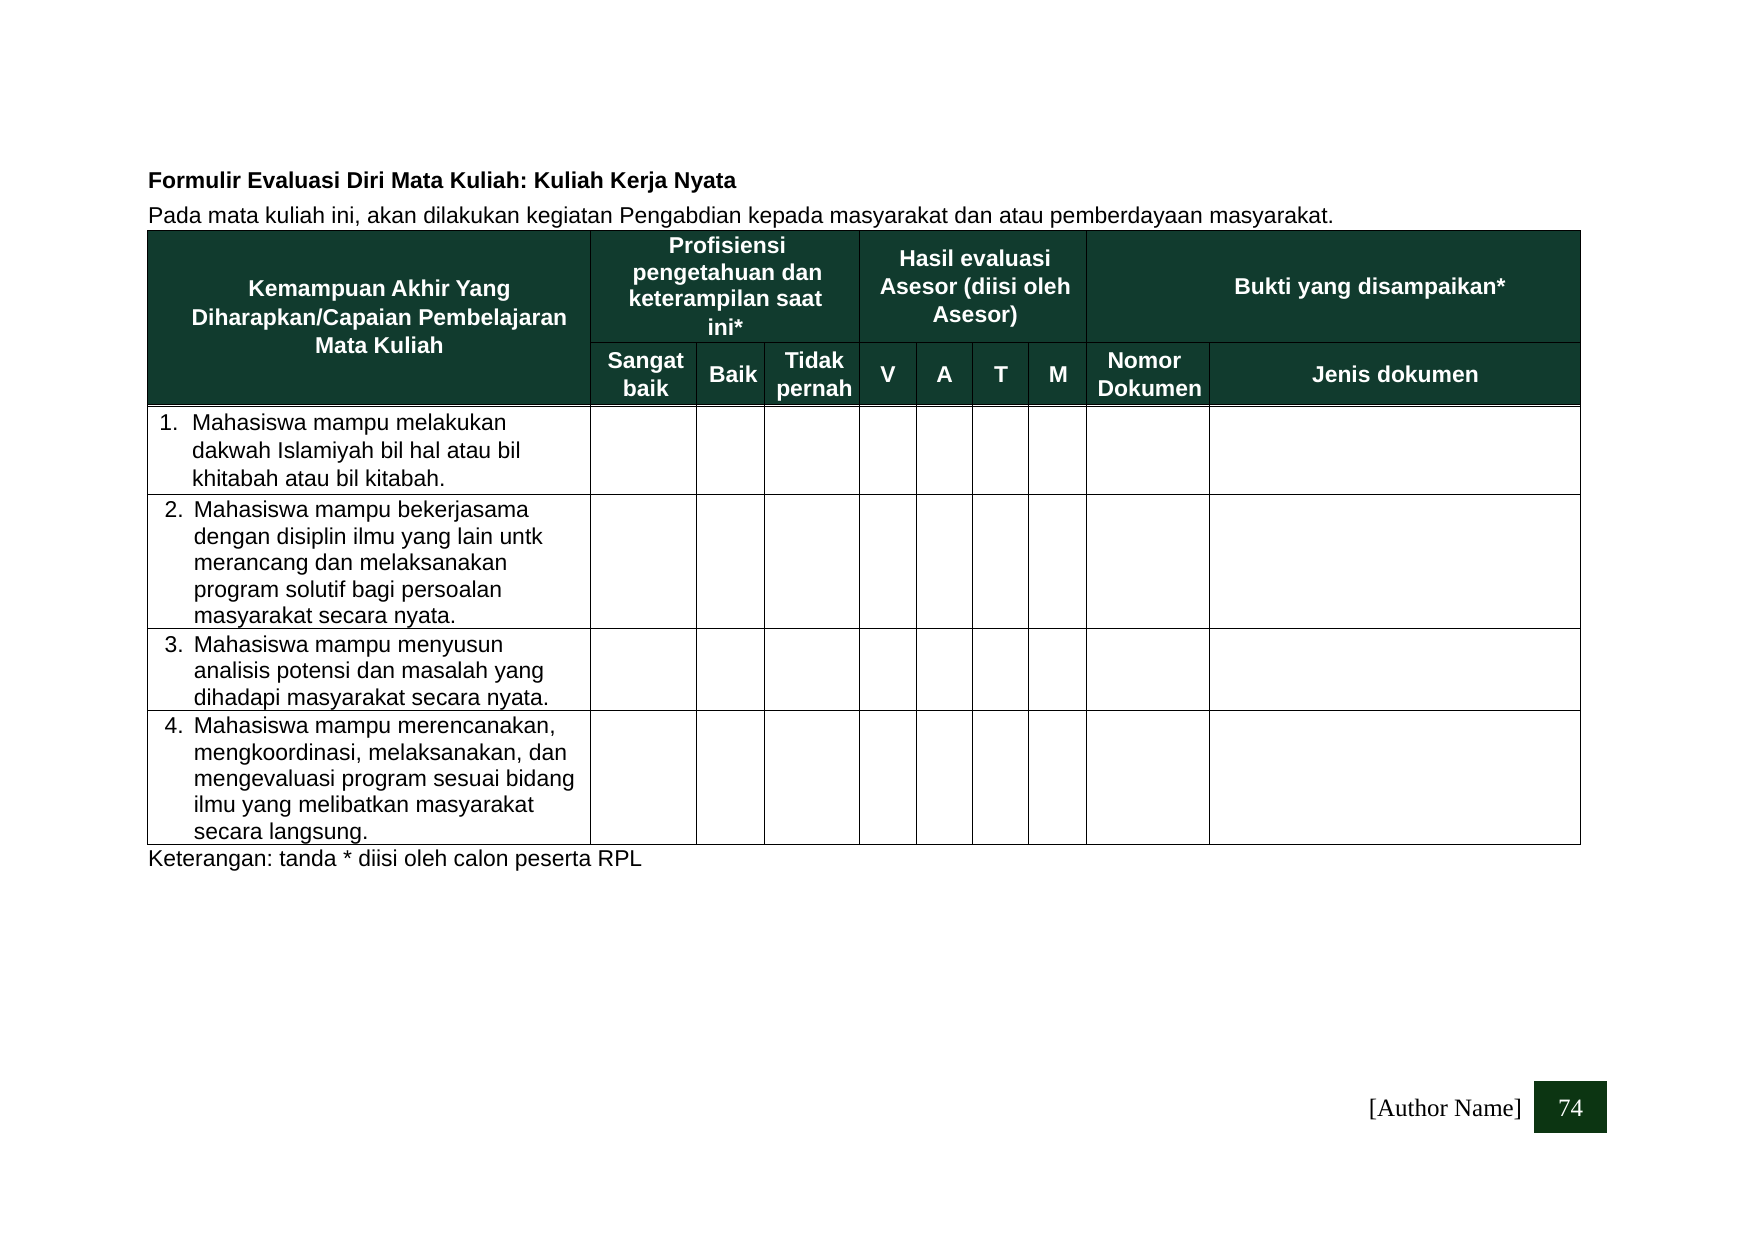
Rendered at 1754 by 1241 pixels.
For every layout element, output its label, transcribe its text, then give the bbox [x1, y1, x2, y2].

text Keterangan: tanda * diisi oleh calon peserta RPL [148, 845, 1607, 871]
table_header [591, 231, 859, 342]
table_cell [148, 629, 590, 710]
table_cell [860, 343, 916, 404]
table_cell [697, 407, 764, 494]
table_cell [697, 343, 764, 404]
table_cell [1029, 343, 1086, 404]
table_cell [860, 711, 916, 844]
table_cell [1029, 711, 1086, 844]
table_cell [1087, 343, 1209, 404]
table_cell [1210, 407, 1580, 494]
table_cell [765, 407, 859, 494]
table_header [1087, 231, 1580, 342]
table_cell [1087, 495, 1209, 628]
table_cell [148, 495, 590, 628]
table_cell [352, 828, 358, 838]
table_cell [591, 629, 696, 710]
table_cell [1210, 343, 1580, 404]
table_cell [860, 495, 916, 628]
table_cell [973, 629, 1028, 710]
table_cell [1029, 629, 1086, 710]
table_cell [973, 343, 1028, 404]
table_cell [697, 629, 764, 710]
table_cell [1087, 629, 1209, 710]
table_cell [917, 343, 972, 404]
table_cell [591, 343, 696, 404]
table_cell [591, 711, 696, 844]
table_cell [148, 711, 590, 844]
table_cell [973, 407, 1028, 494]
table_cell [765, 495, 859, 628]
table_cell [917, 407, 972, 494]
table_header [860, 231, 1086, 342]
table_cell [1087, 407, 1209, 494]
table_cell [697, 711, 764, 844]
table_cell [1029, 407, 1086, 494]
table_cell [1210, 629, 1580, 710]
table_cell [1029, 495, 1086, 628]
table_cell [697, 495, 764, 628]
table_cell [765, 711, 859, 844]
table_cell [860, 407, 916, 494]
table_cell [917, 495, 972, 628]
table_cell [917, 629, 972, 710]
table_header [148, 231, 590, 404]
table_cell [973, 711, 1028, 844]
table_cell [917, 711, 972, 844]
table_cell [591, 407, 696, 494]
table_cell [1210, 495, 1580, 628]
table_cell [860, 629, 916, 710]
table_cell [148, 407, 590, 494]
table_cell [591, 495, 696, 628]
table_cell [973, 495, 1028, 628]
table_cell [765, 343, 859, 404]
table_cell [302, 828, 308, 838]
subtitle Formulir Evaluasi Diri Mata Kuliah: Kuliah Kerja Nyata [148, 167, 1607, 193]
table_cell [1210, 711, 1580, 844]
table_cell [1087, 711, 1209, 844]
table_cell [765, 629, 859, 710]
text Pada mata kuliah ini, akan dilakukan kegiatan Pengabdian kepada masyarakat dan atau pemberdayaan masyarakat. [148, 202, 1605, 228]
